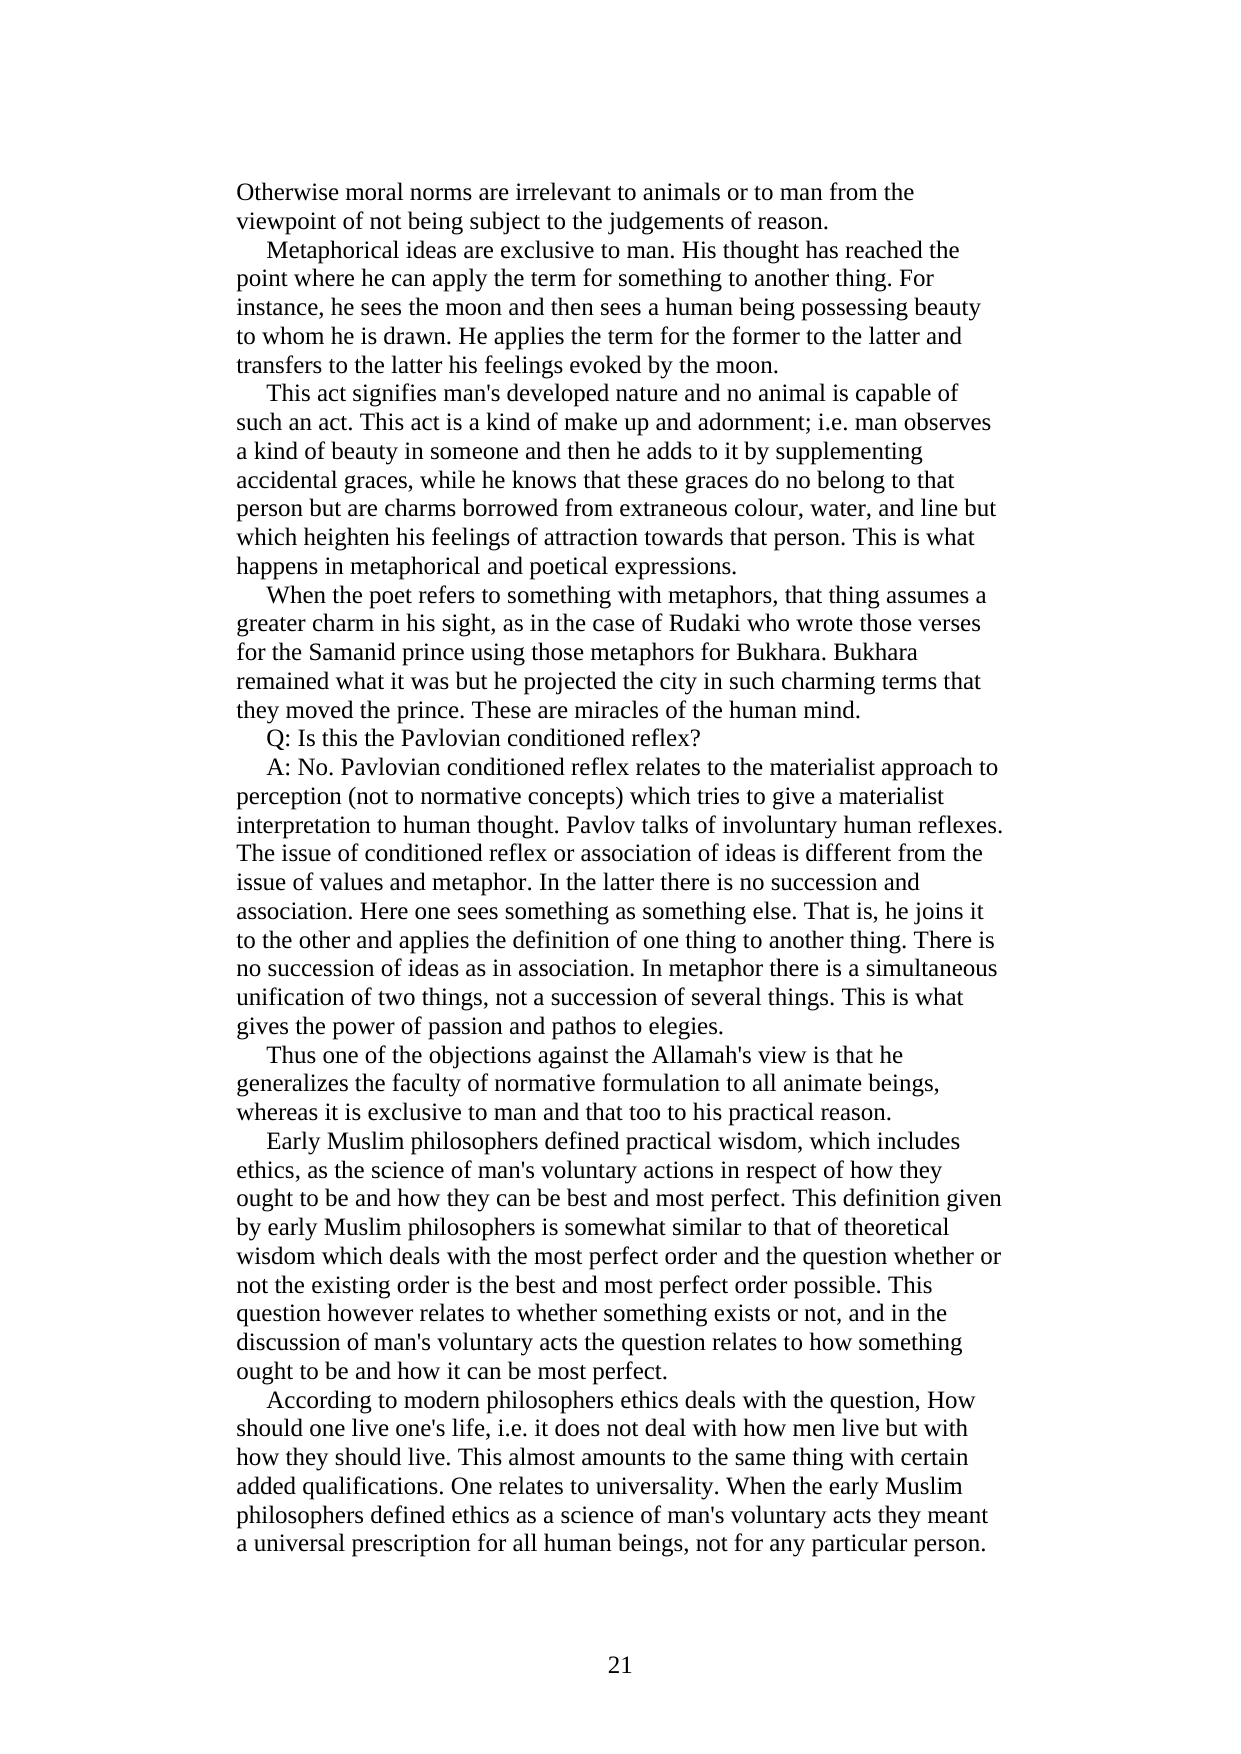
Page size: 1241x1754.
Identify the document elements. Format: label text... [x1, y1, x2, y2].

text Thus one of the objections against the Allamah's view is that he generalizes the faculty of normative formulation to all animate beings, whereas it is exclusive to man and that too to his practical reason. [236, 1040, 1004, 1126]
text Q: Is this the Pavlovian conditioned reflex? [236, 723, 1004, 752]
text Metaphorical ideas are exclusive to man. His thought has reached the point where he can apply the term for something to another thing. For instance, he sees the moon and then sees a human being possessing beauty to whom he is drawn. He applies the term for the former to the latter and transfers to the latter his feelings evoked by the moon. [236, 235, 1004, 378]
text This act signifies man's developed nature and no animal is capable of such an act. This act is a kind of make up and adornment; i.e. man observes a kind of beauty in someone and then he adds to it by supplementing accidental graces, while he knows that these graces do no belong to that person but are charms borrowed from extraneous colour, water, and line but which heighten his feelings of attraction towards that person. This is what happens in metaphorical and poetical expressions. [236, 378, 1004, 580]
text A: No. Pavlovian conditioned reflex relates to the materialist approach to perception (not to normative concepts) which tries to give a materialist interpretation to human thought. Pavlov talks of involuntary human reflexes. The issue of conditioned reflex or association of ideas is different from the issue of values and metaphor. In the latter there is no succession and association. Here one sees something as something else. That is, he joins it to the other and applies the definition of one thing to another thing. There is no succession of ideas as in association. In metaphor there is a simultaneous unification of two things, not a succession of several things. This is what gives the power of passion and pathos to elegies. [236, 752, 1004, 1040]
text Early Muslim philosophers defined practical wisdom, which includes ethics, as the science of man's voluntary actions in respect of how they ought to be and how they can be best and most perfect. This definition given by early Muslim philosophers is somewhat similar to that of theoretical wisdom which deals with the most perfect order and the question whether or not the existing order is the best and most perfect order possible. This question however relates to whether something exists or not, and in the discussion of man's voluntary acts the question relates to how something ought to be and how it can be most perfect. [236, 1126, 1004, 1385]
text According to modern philosophers ethics deals with the question, How should one live one's life, i.e. it does not deal with how men live but with how they should live. This almost amounts to the same thing with certain added qualifications. One relates to universality. When the early Muslim philosophers defined ethics as a science of man's voluntary acts they meant a universal prescription for all human beings, not for any particular person. [236, 1385, 1004, 1557]
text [236, 177, 1004, 235]
text When the poet refers to something with metaphors, that thing assumes a greater charm in his sight, as in the case of Rudaki who wrote those verses for the Samanid prince using those metaphors for Bukhara. Bukhara remained what it was but he projected the city in such charming terms that they moved the prince. These are miracles of the human mind. [236, 580, 1004, 723]
